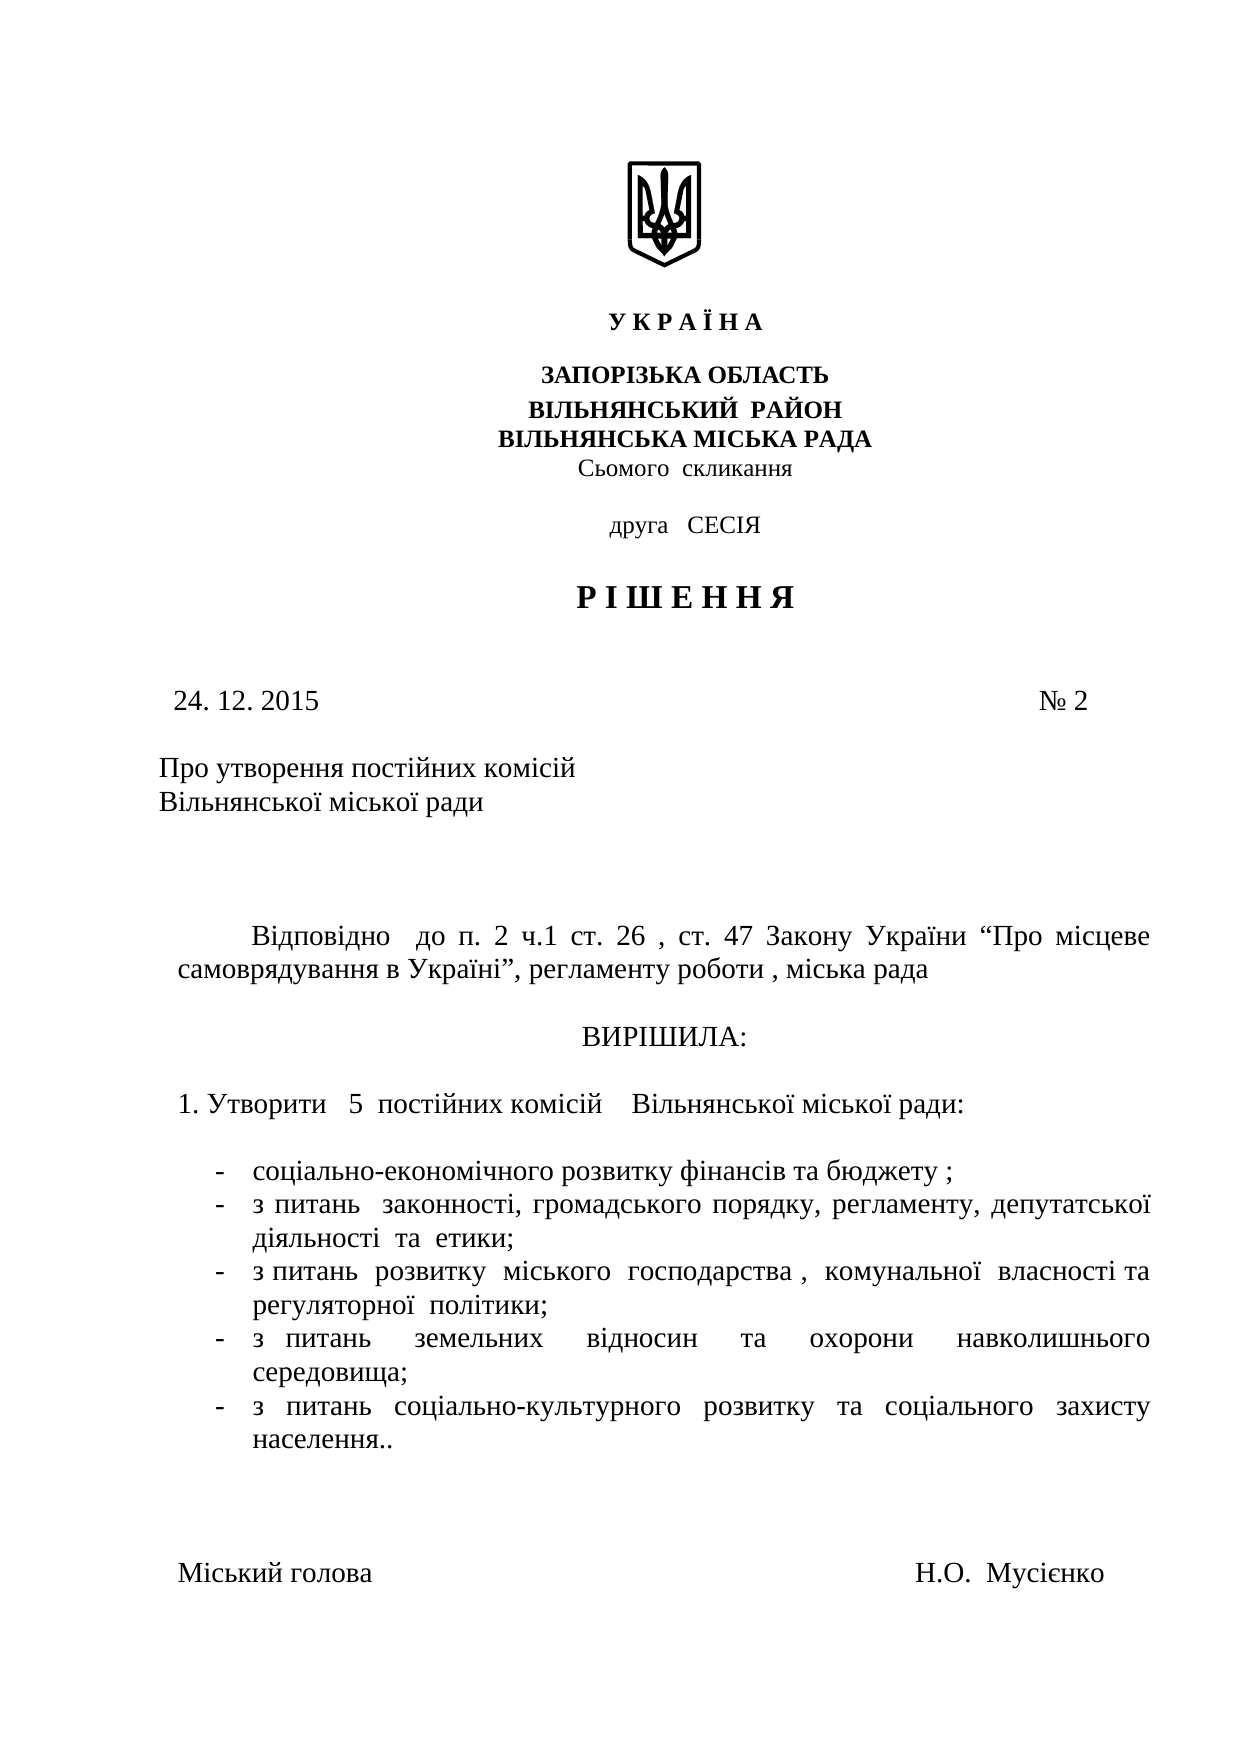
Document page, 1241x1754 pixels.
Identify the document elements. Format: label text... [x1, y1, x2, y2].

list з питань соціально-культурного розвитку та соціального захисту населення.. [215, 1388, 1152, 1455]
text 1. Утворити 5 постійних комісій Вільнянської міської ради: [177, 1086, 1152, 1119]
text Міський голова Н.О. Мусієнко [177, 1555, 1152, 1589]
text Про утворення постійних комісій [158, 750, 1152, 784]
list з питань розвитку міського господарства , комунальної власності та регуляторної політики; [215, 1253, 1152, 1321]
text Відповідно до п. 2 ч.1 ст. 26 , ст. 47 Закону України “Про місцеве самоврядування в Україні”, регламенту роботи , міська рада [177, 918, 1152, 985]
list з питань земельних відносин та охорони навколишнього середовища; [215, 1321, 1152, 1388]
text Вільнянської міської ради [158, 784, 1152, 817]
text ВИРІШИЛА: [177, 1019, 1152, 1052]
list соціально-економічного розвитку фінансів та бюджету ; [215, 1153, 1152, 1186]
list з питань законності, громадського порядку, регламенту, депутатської діяльності та етики; [215, 1186, 1152, 1253]
text 24. 12. 2015 № 2 [158, 683, 1152, 717]
table_header У К Р А Ї Н А ЗАПОРІЗЬКА ОБЛАСТЬ ВІЛЬНЯНСЬКИЙ РАЙОН ВІЛЬНЯНСЬКА МІСЬКА РАДА Сьомого скликання друга СЕСІЯ Р І Ш Е Н Н Я [177, 282, 1193, 650]
